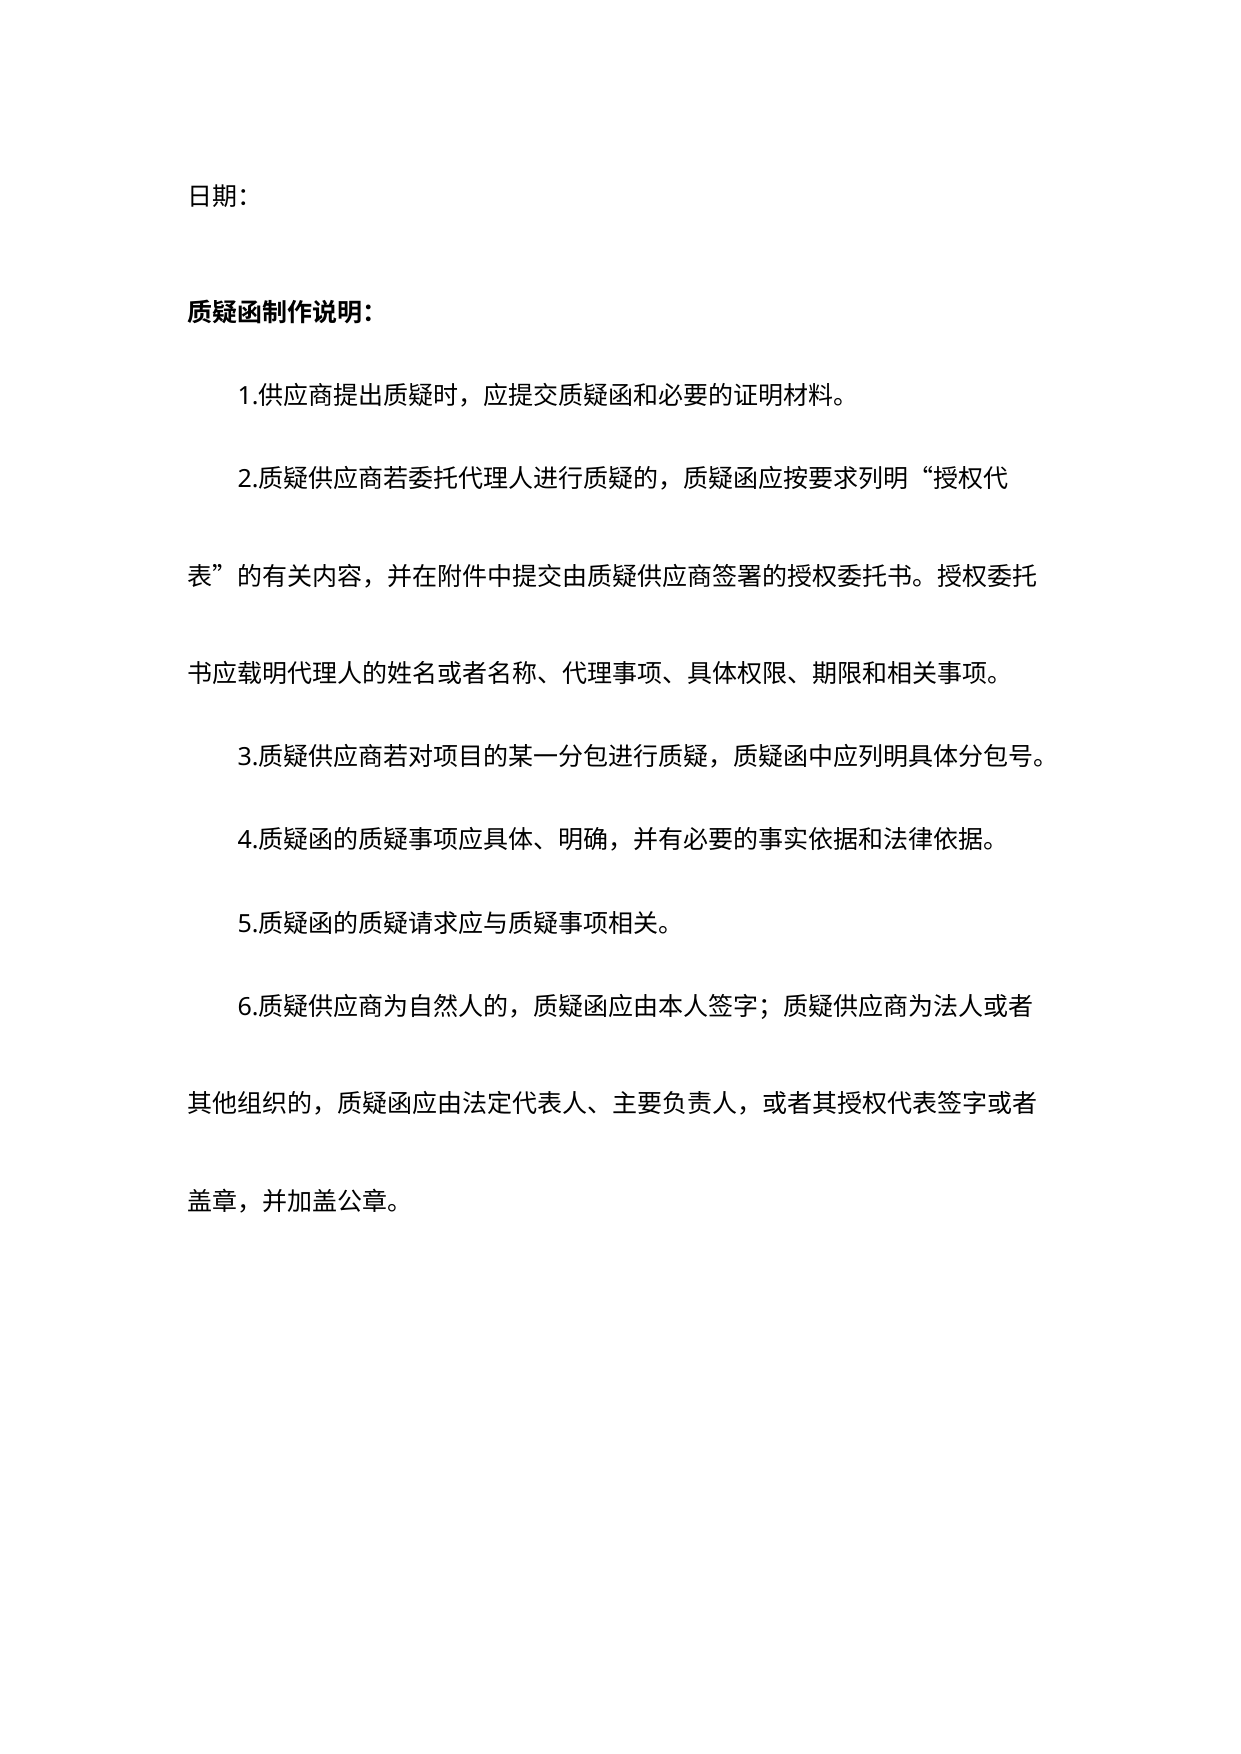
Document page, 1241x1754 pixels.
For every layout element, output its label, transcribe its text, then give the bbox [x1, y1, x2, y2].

text 1.供应商提出质疑时，应提交质疑函和必要的证明材料。 [187, 361, 1053, 426]
text 2.质疑供应商若委托代理人进行质疑的，质疑函应按要求列明“授权代表”的有关内容，并在附件中提交由质疑供应商签署的授权委托书。授权委托书应载明代理人的姓名或者名称、代理事项、具体权限、期限和相关事项。 [187, 444, 1053, 704]
text 3.质疑供应商若对项目的某一分包进行质疑，质疑函中应列明具体分包号。 [187, 722, 1053, 787]
text 质疑函制作说明： [187, 278, 1053, 343]
text 4.质疑函的质疑事项应具体、明确，并有必要的事实依据和法律依据。 [187, 806, 1053, 871]
text 日期： [187, 162, 1053, 227]
text 5.质疑函的质疑请求应与质疑事项相关。 [187, 889, 1053, 954]
text 6.质疑供应商为自然人的，质疑函应由本人签字；质疑供应商为法人或者其他组织的，质疑函应由法定代表人、主要负责人，或者其授权代表签字或者盖章，并加盖公章。 [187, 972, 1053, 1232]
